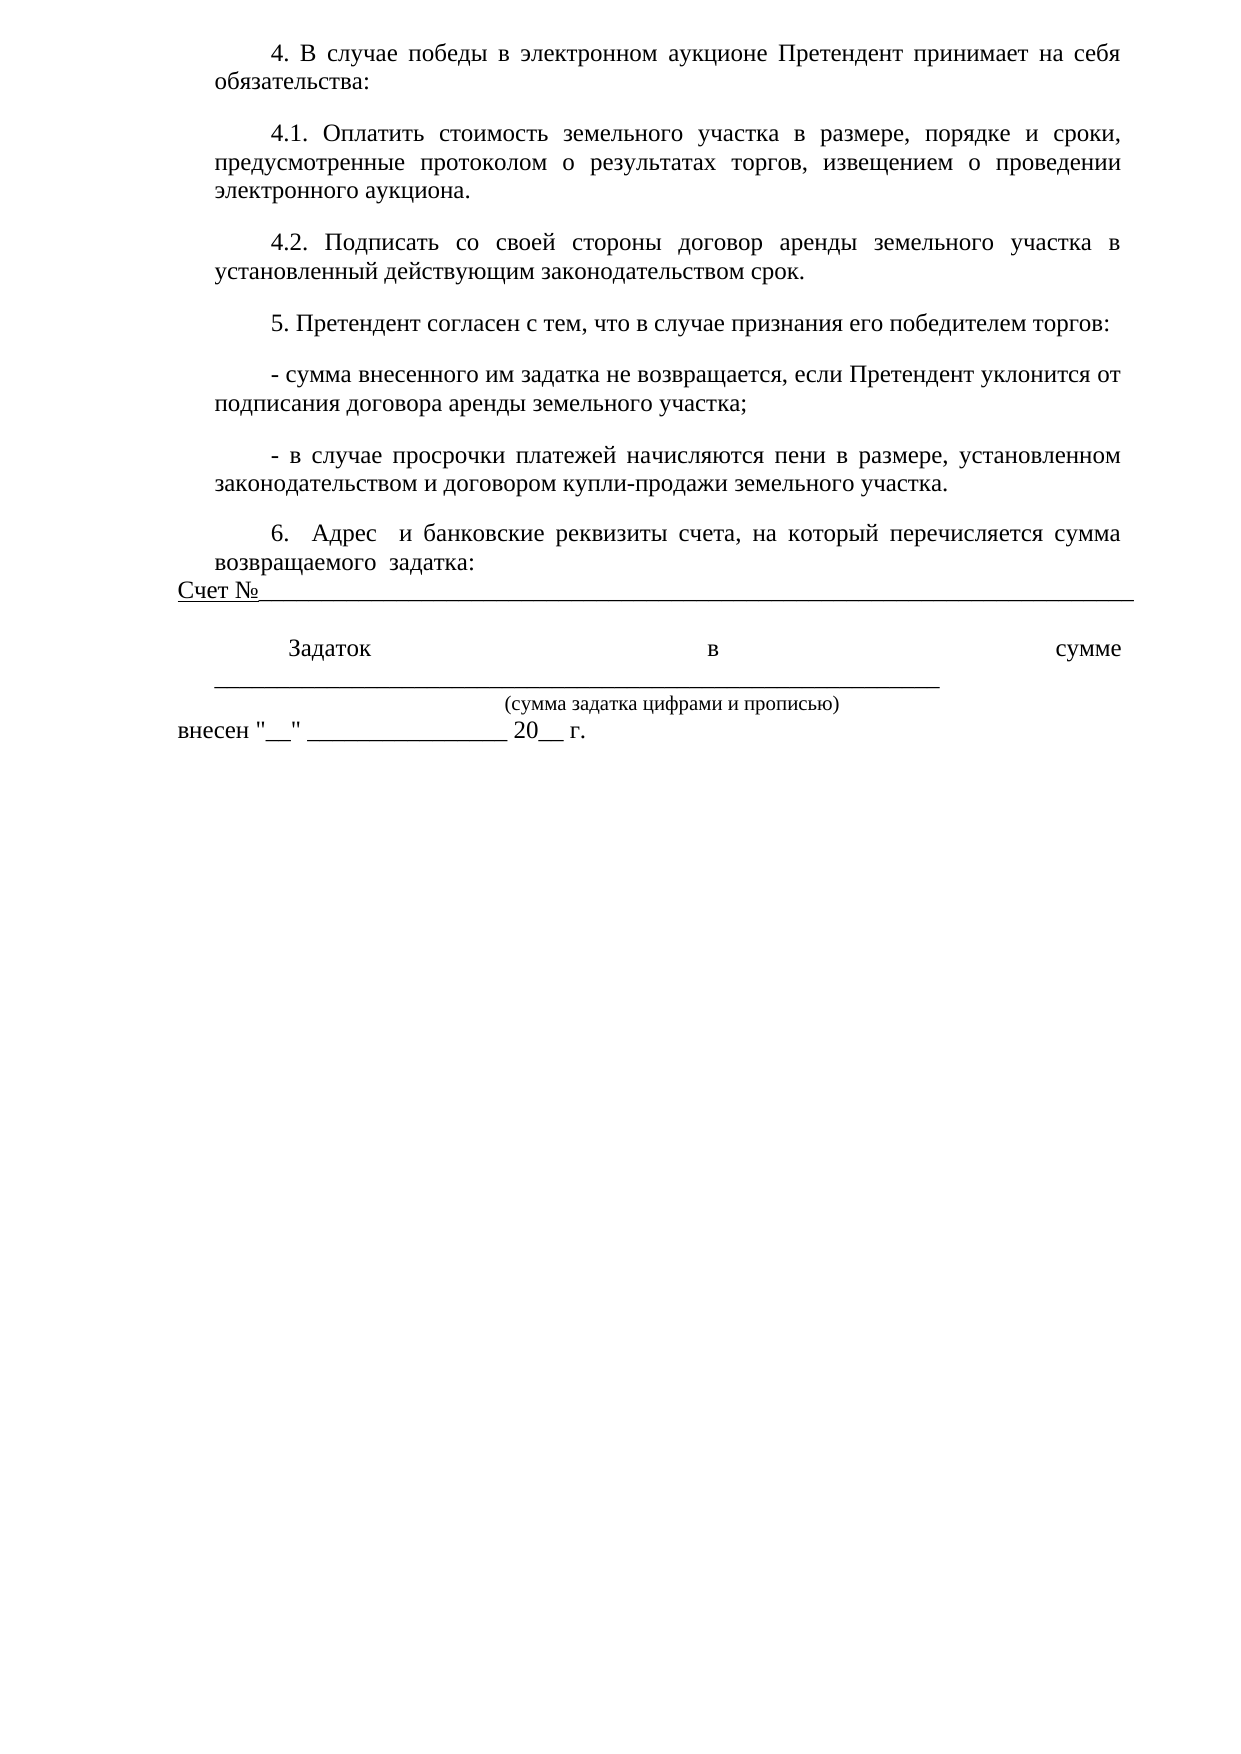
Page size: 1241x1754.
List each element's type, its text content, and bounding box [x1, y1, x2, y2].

text внесен "__" ________________ 20__ г. [177, 715, 1167, 743]
text (сумма задатка цифрами и прописью) [177, 691, 1167, 715]
text - сумма внесенного им задатка не возвращается, если Претендент уклонится от подписания договора аренды земельного участка; [214, 359, 1122, 417]
text 4.1. Оплатить стоимость земельного участка в размере, порядке и сроки, предусмотренные протоколом о результатах торгов, извещением о проведении электронного аукциона. [214, 118, 1122, 204]
text Счет №______________________________________________________________________ [177, 576, 1167, 604]
text 4. В случае победы в электронном аукционе Претендент принимает на себя обязательства: [214, 38, 1122, 95]
text 6. Адрес и банковские реквизиты счета, на который перечисляется сумма возвращаемого задатка: [214, 518, 1122, 576]
text - в случае просрочки платежей начисляются пени в размере, установленном законодательством и договором купли-продажи земельного участка. [214, 440, 1122, 497]
text 5. Претендент согласен с тем, что в случае признания его победителем торгов: [214, 308, 1122, 336]
text 4.2. Подписать со своей стороны договор аренды земельного участка в установленный действующим законодательством срок. [214, 227, 1122, 285]
text Задаток в сумме __________________________________________________________ [214, 633, 1122, 691]
